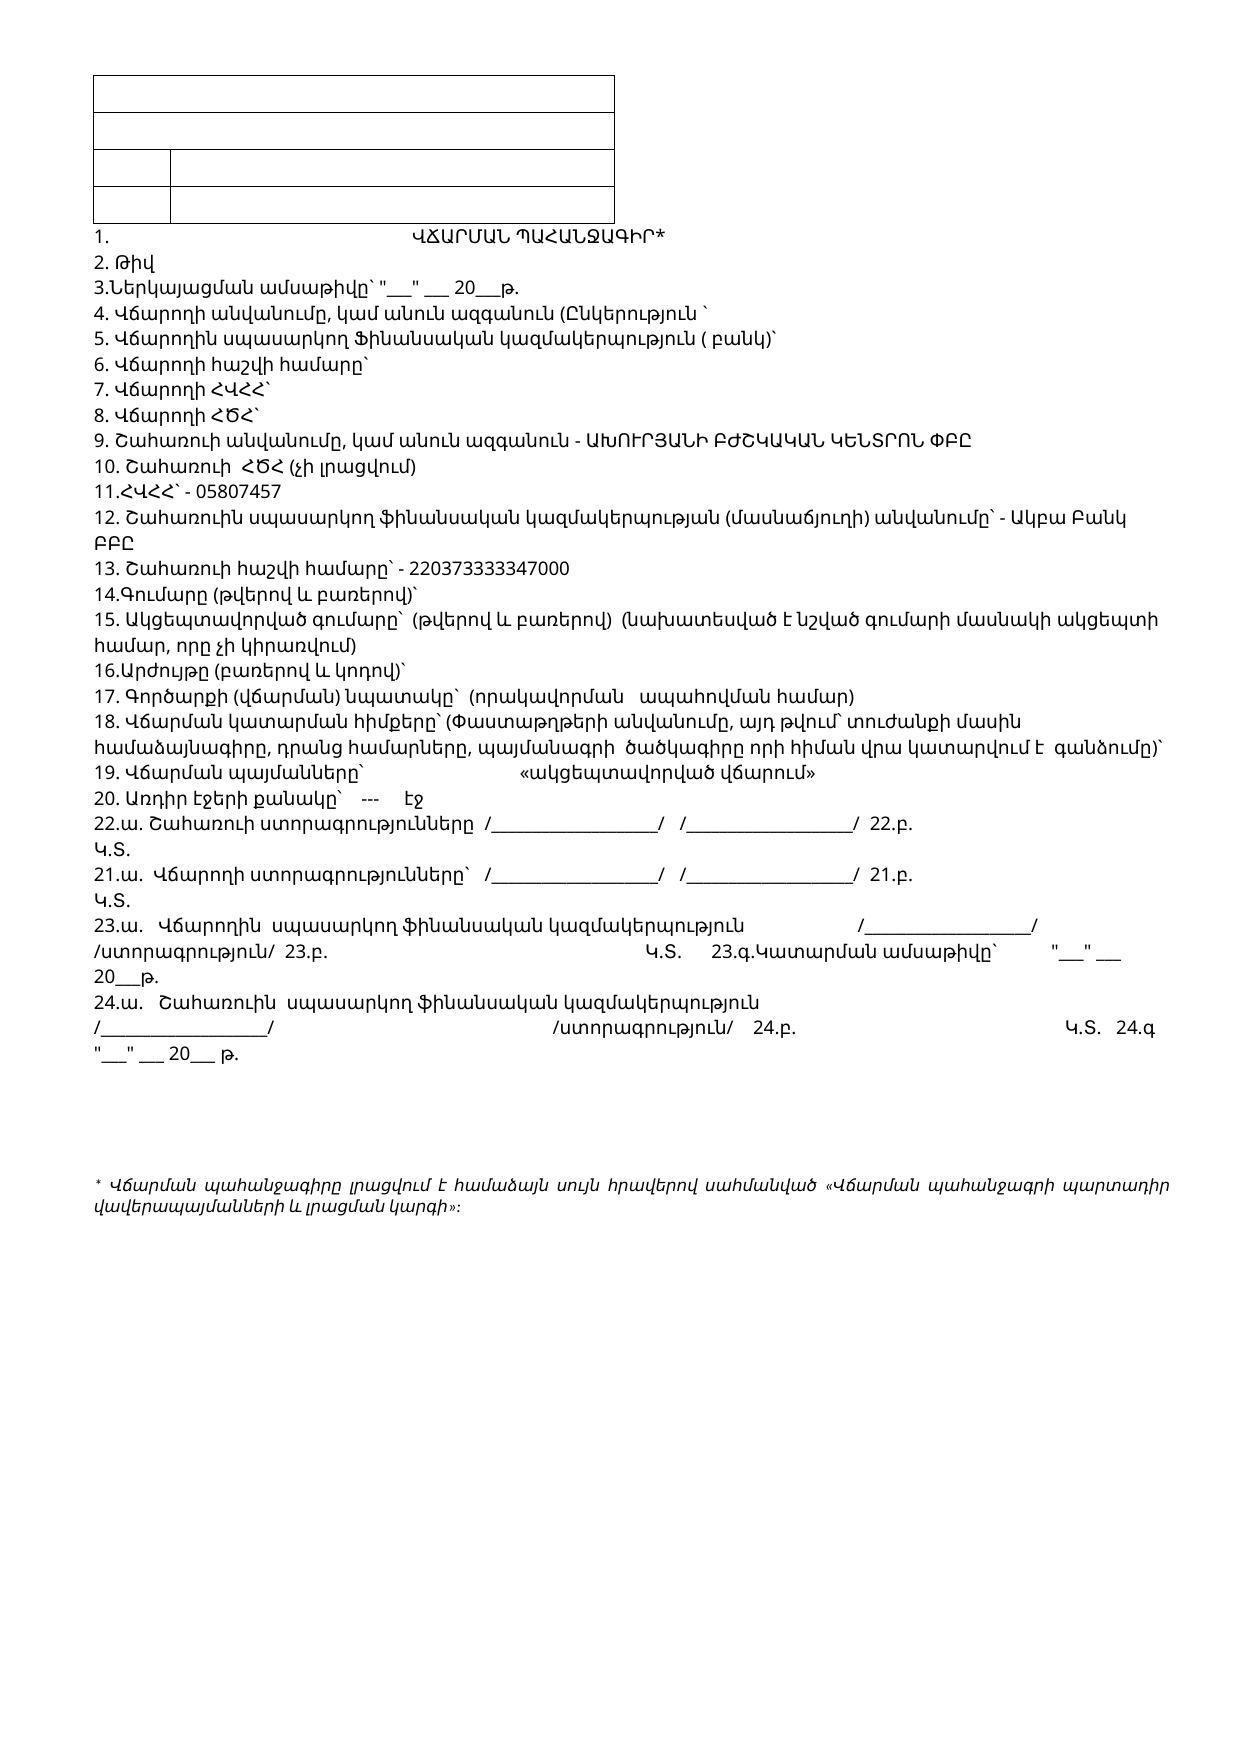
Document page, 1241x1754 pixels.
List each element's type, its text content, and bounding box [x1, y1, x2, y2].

text * Վճարման պահանջագիրը լրացվում է համաձայն սույն հրավերով սահմանված «Վճարման պահանջագրի պարտադիր վավերապայմանների և լրացման կարգի»: [94, 1176, 1171, 1216]
